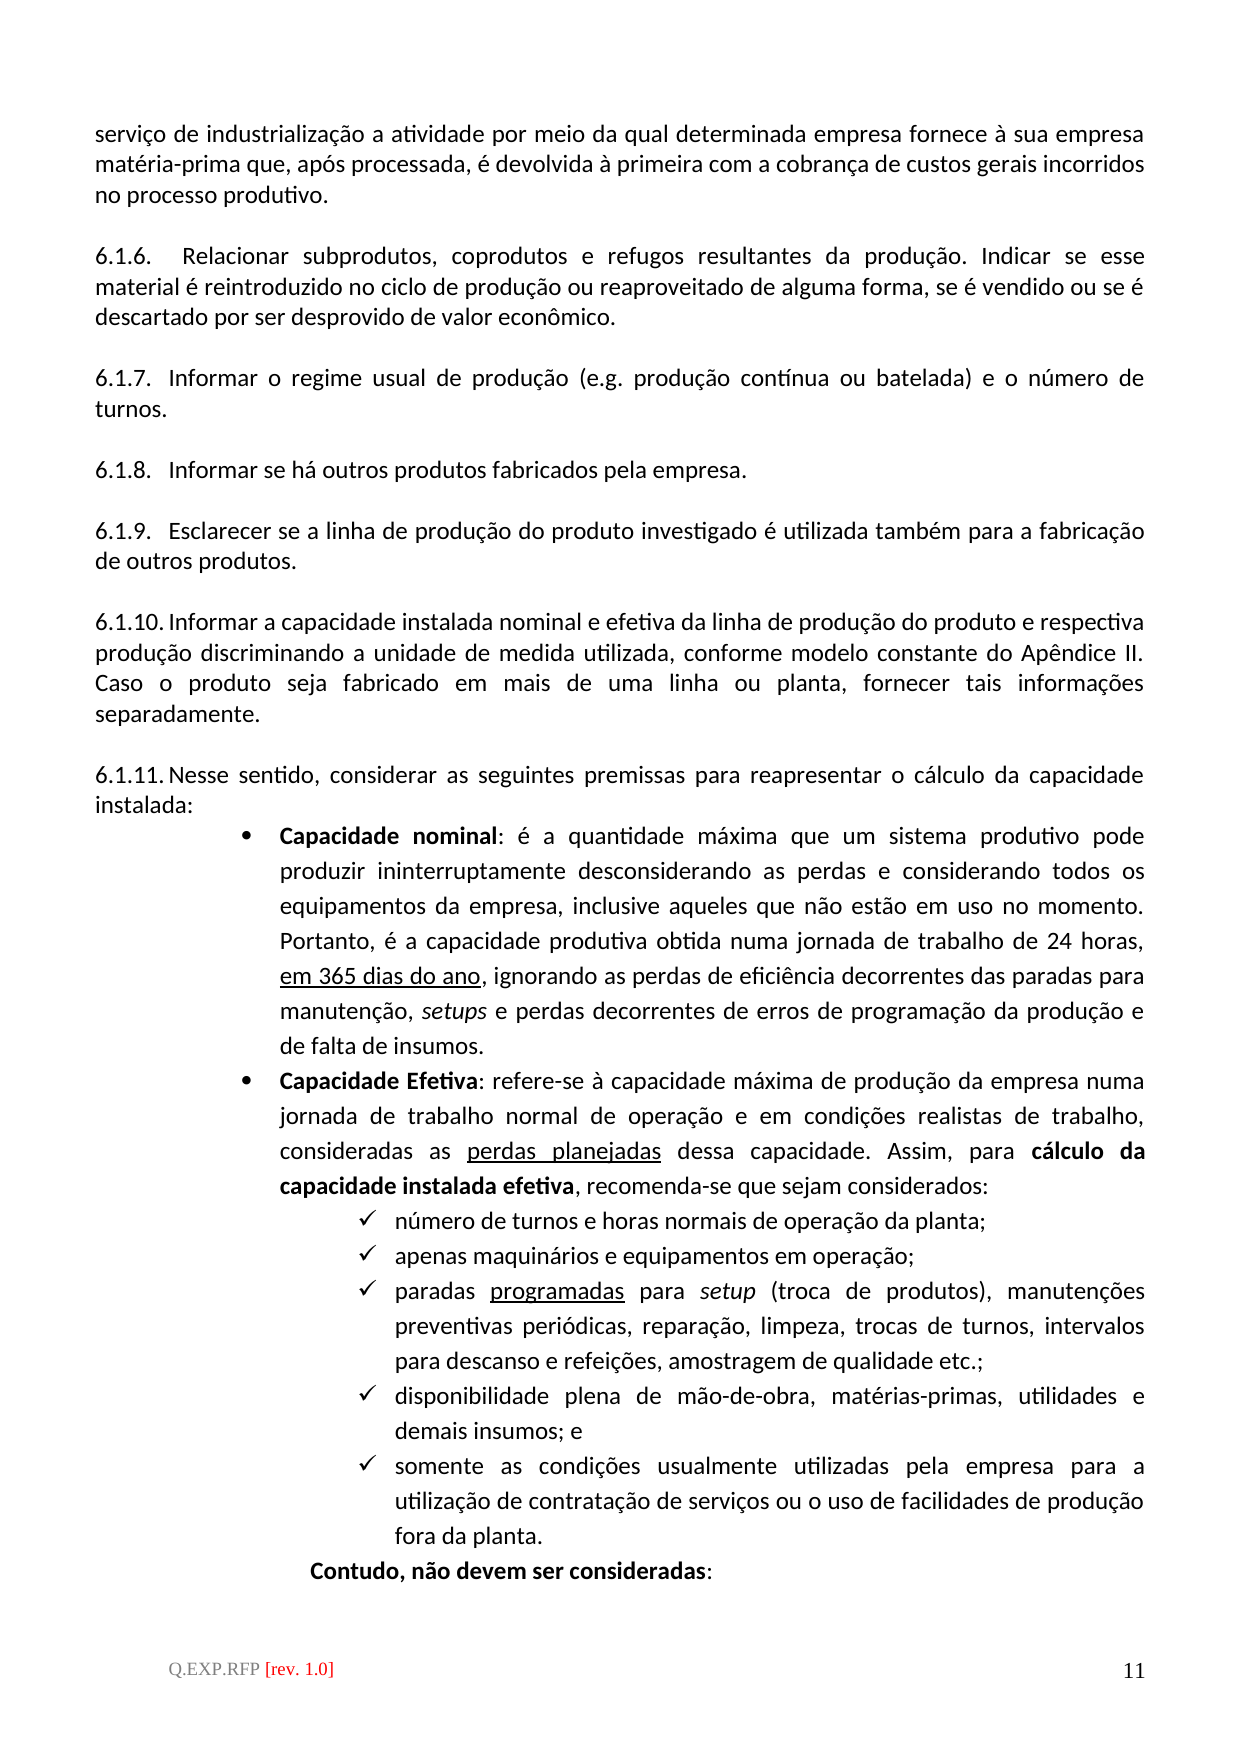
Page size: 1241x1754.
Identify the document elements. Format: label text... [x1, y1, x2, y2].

list somente as condições usualmente utilizadas pela empresa para a utilização de contratação de serviços ou o uso de facilidades de produção fora da planta. [357, 1450, 1146, 1551]
list paradas programadas para setup (troca de produtos), manutenções preventivas periódicas, reparação, limpeza, trocas de turnos, intervalos para descanso e refeições, amostragem de qualidade etc.; [357, 1275, 1146, 1376]
text 6.1.10. Informar a capacidade instalada nominal e efetiva da linha de produção do produto e respectiva produção discriminando a unidade de medida utilizada, conforme modelo constante do Apêndice II. Caso o produto seja fabricado em mais de uma linha ou planta, fornecer tais informações separadamente. [95, 606, 1146, 728]
text 6.1.7. Informar o regime usual de produção (e.g. produção contínua ou batelada) e o número de turnos. [95, 362, 1146, 423]
text Contudo, não devem ser consideradas: [310, 1555, 1146, 1586]
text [94, 118, 1146, 210]
list Capacidade nominal: é a quantidade máxima que um sistema produtivo pode produzir ininterruptamente desconsiderando as perdas e considerando todos os equipamentos da empresa, inclusive aqueles que não estão em uso no momento. Portanto, é a capacidade produtiva obtida numa jornada de trabalho de 24 horas, em 365 dias do ano, ignorando as perdas de eficiência decorrentes das paradas para manutenção, setups e perdas decorrentes de erros de programação da produção e de falta de insumos. [242, 820, 1146, 1061]
list apenas maquinários e equipamentos em operação; [357, 1240, 1146, 1271]
list número de turnos e horas normais de operação da planta; [357, 1205, 1146, 1236]
text 6.1.8. Informar se há outros produtos fabricados pela empresa. [95, 454, 1146, 484]
text 6.1.6. Relacionar subprodutos, coprodutos e refugos resultantes da produção. Indicar se esse material é reintroduzido no ciclo de produção ou reaproveitado de alguma forma, se é vendido ou se é descartado por ser desprovido de valor econômico. [95, 240, 1146, 332]
text 6.1.9. Esclarecer se a linha de produção do produto investigado é utilizada também para a fabricação de outros produtos. [95, 515, 1146, 576]
text 6.1.11. Nesse sentido, considerar as seguintes premissas para reapresentar o cálculo da capacidade instalada: [95, 759, 1146, 820]
list Capacidade Efetiva: refere-se à capacidade máxima de produção da empresa numa jornada de trabalho normal de operação e em condições realistas de trabalho, consideradas as perdas planejadas dessa capacidade. Assim, para cálculo da capacidade instalada efetiva, recomenda-se que sejam considerados: [242, 1065, 1146, 1201]
list disponibilidade plena de mão-de-obra, matérias-primas, utilidades e demais insumos; e [357, 1380, 1146, 1446]
